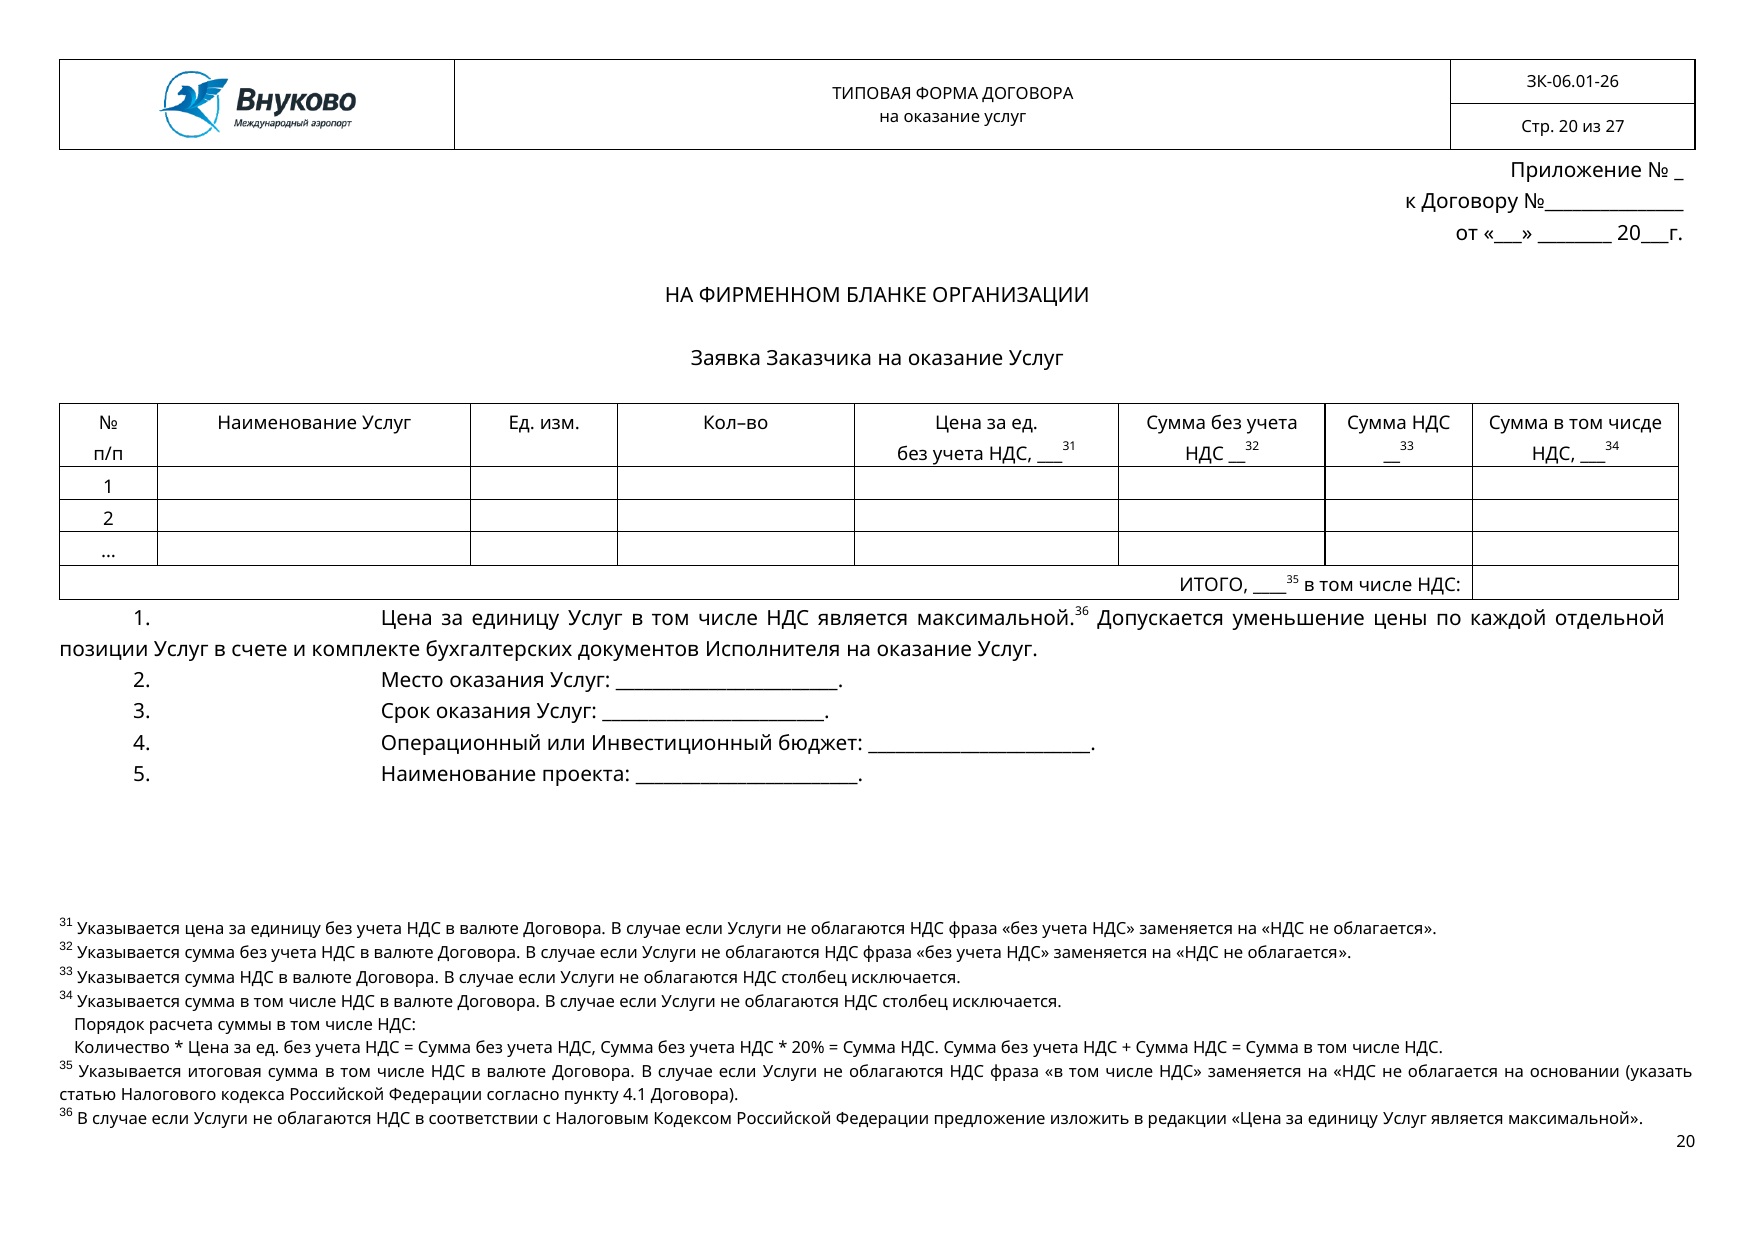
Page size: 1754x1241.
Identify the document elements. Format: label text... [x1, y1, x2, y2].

table_cell [855, 500, 1118, 531]
text Заявка Заказчика на оказание Услуг [59, 340, 1666, 371]
table_header № п/п [60, 404, 157, 466]
table_header Наименование Услуг [158, 404, 470, 466]
table_header Сумма НДС __ [1326, 404, 1472, 466]
table_cell [471, 500, 617, 531]
table_header Сумма в том чисде НДС, ___ [1473, 404, 1678, 466]
table_header Сумма без учета НДС __ [1119, 404, 1324, 466]
table_cell [1326, 532, 1472, 565]
table_header Цена за ед. без учета НДС, ___ [855, 404, 1118, 466]
table_cell [1119, 532, 1324, 565]
table_cell [158, 532, 470, 565]
table_cell [1473, 500, 1678, 531]
list Место оказания Услуг: ________________________. [59, 662, 1666, 694]
table_cell ИТОГО, ____ в том числе НДС: [60, 566, 1472, 599]
table_header Кол–во [618, 404, 854, 466]
table_cell [158, 467, 470, 498]
table_cell [618, 467, 854, 498]
table_cell 1 [60, 467, 157, 498]
text от «___» ________ 20___г. [59, 215, 1683, 246]
table_cell [1119, 467, 1324, 498]
table_cell [855, 532, 1118, 565]
table_cell [1326, 500, 1472, 531]
table_cell [855, 467, 1118, 498]
table_cell [1473, 467, 1678, 498]
list Цена за единицу Услуг в том числе НДС является максимальной. Допускается уменьшение цены по каждой отдельной позиции Услуг в счете и комплекте бухгалтерских документов Исполнителя на оказание Услуг. [59, 600, 1666, 662]
table_header Ед. изм. [471, 404, 617, 466]
text НА ФИРМЕННОМ БЛАНКЕ ОРГАНИЗАЦИИ [59, 278, 1666, 309]
table_cell [471, 532, 617, 565]
table_cell [471, 467, 617, 498]
picture [144, 60, 370, 150]
table_cell [1326, 467, 1472, 498]
list Наименование проекта: ________________________. [59, 756, 1666, 787]
list Операционный или Инвестиционный бюджет: ________________________. [59, 725, 1666, 756]
text Приложение № _ [59, 153, 1683, 184]
table_cell [158, 500, 470, 531]
table_cell [1473, 532, 1678, 565]
text к Договору №_______________ [59, 184, 1683, 215]
table_cell [1473, 566, 1678, 599]
table_cell [618, 532, 854, 565]
list Срок оказания Услуг: ________________________. [59, 694, 1666, 725]
table_cell 2 [60, 500, 157, 531]
table_cell [618, 500, 854, 531]
table_cell … [60, 532, 157, 565]
table_cell [1119, 500, 1324, 531]
